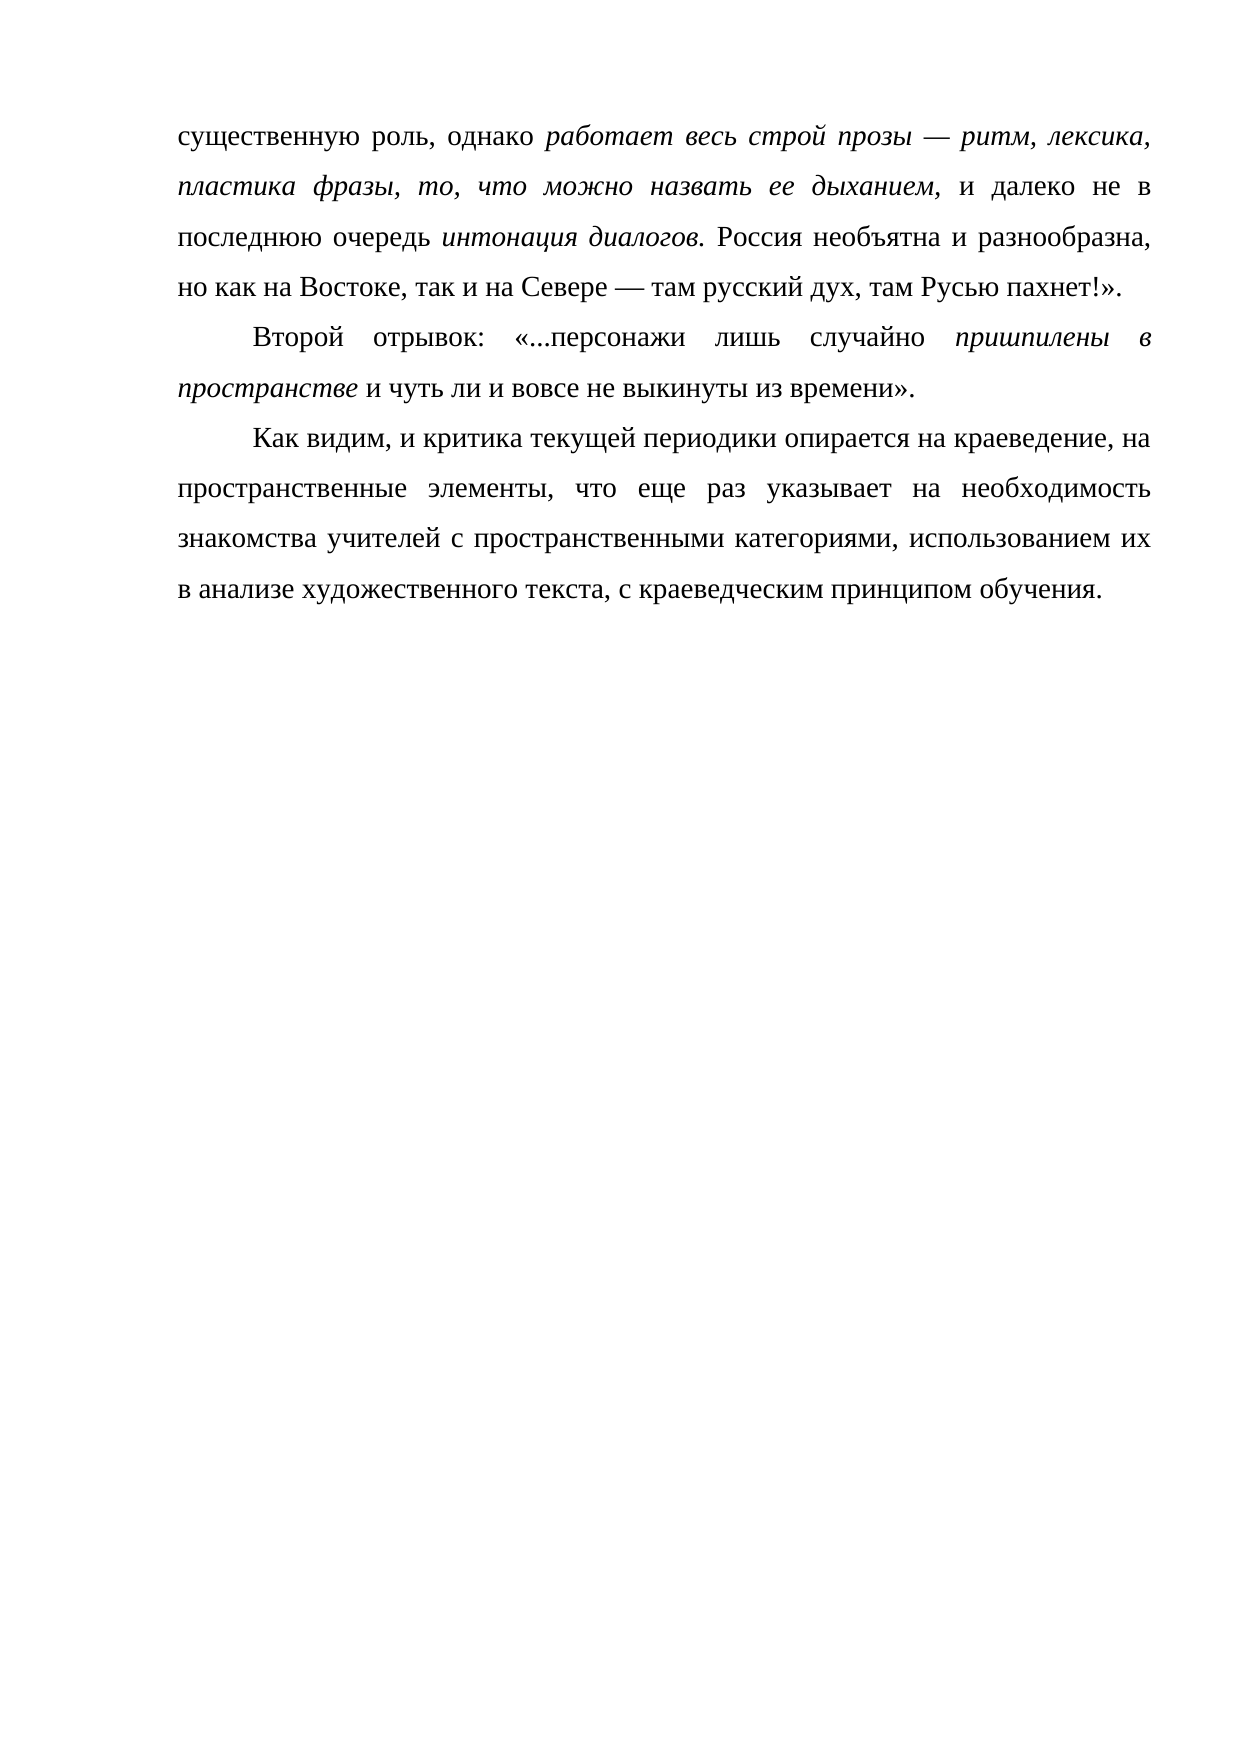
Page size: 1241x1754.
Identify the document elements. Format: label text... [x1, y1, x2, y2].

text Второй отрывок: «...персонажи лишь случайно пришпилены в пространстве и чуть ли и вовсе не выкинуты из времени». [177, 319, 1152, 403]
text Как видим, и критика текущей периодики опирается на краеведение, на пространственные элементы, что еще раз указывает на необходимость знакомства учителей с пространственными категориями, использованием их в анализе художественного текста, с краеведческим принципом обучения. [177, 420, 1152, 604]
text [177, 118, 1152, 303]
